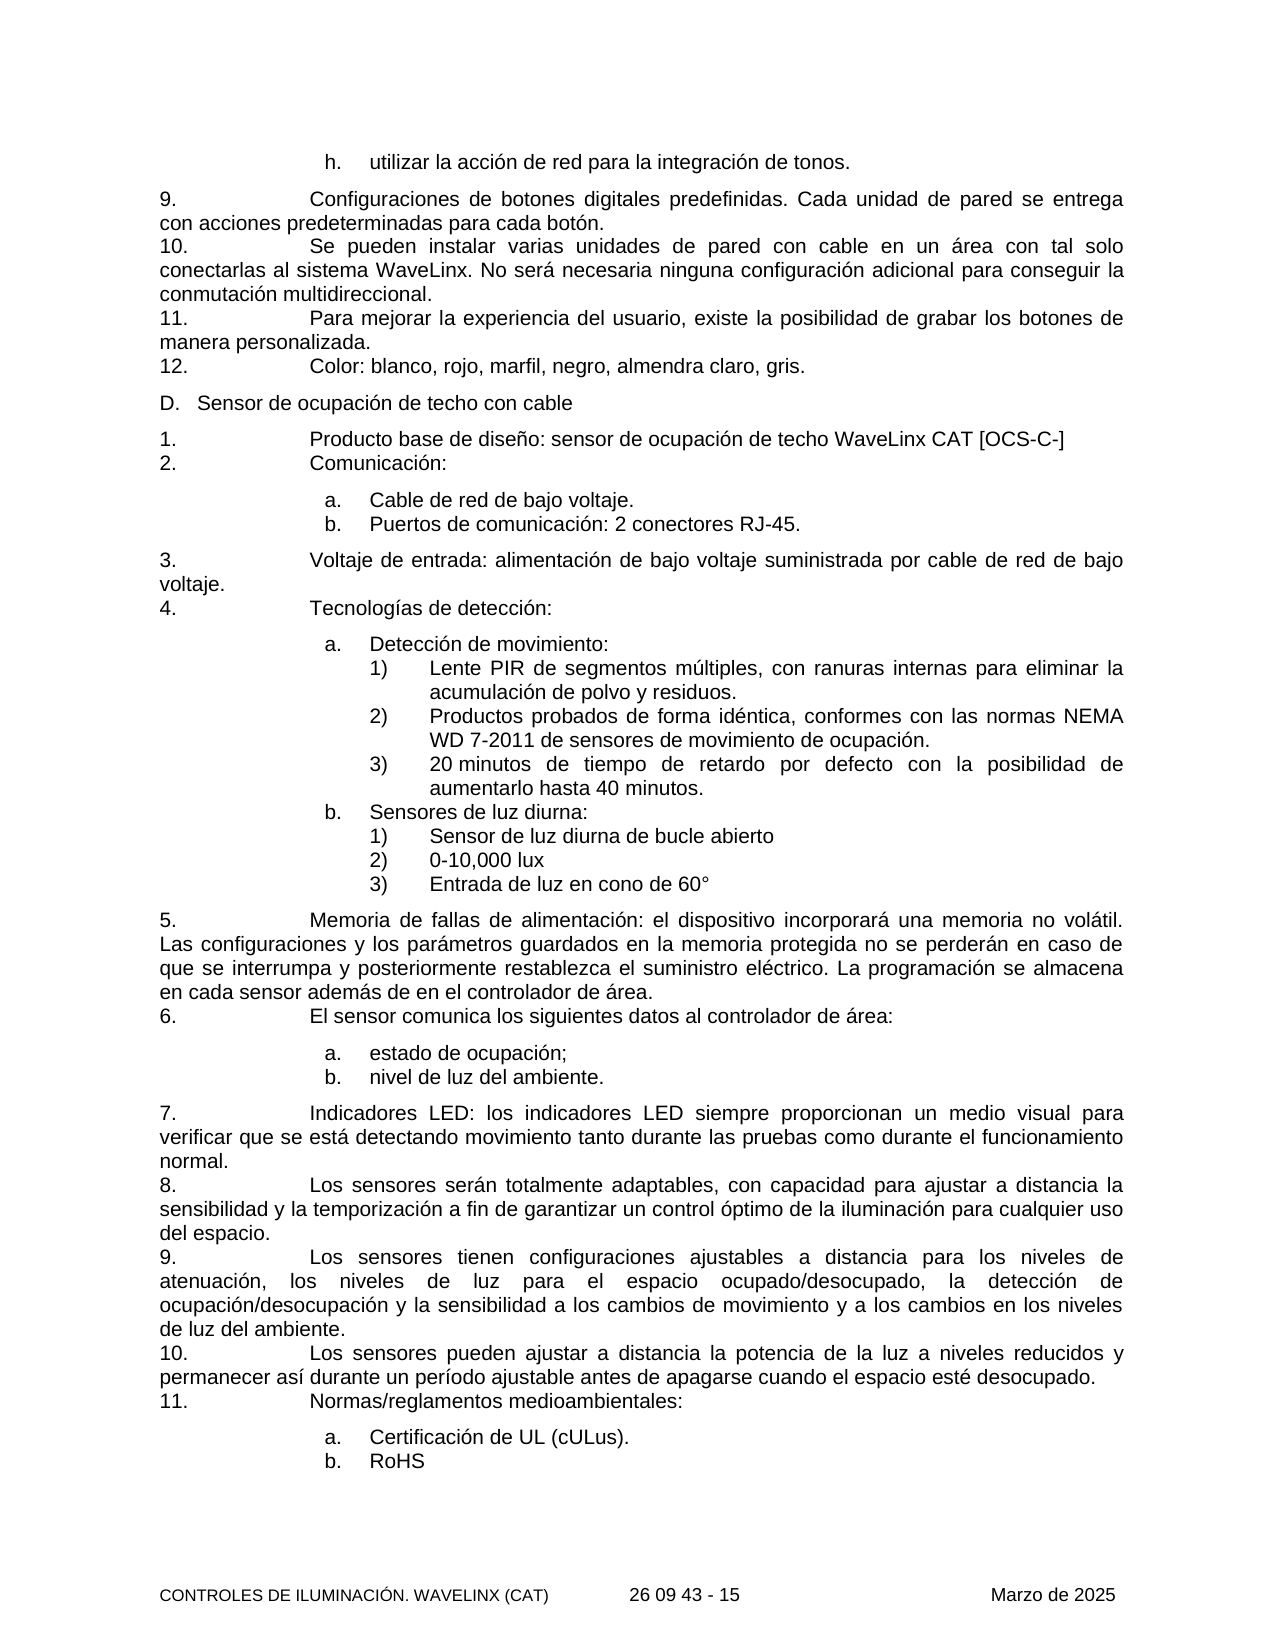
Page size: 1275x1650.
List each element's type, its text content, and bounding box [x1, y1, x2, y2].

text Indicadores LED: los indicadores LED siempre proporcionan un medio visual para verificar que se está detectando movimiento tanto durante las pruebas como durante el funcionamiento normal. [159, 1101, 1125, 1173]
text Normas/reglamentos medioambientales: [159, 1388, 1125, 1412]
text RoHS [324, 1449, 1125, 1473]
text Entrada de luz en cono de 60° [369, 872, 1125, 896]
list Producto base de diseño: sensor de ocupación de techo WaveLinx CAT [OCS-C-] [159, 427, 1125, 451]
text Los sensores tienen configuraciones ajustables a distancia para los niveles de atenuación, los niveles de luz para el espacio ocupado/desocupado, la detección de ocupación/desocupación y la sensibilidad a los cambios de movimiento y a los cambios en los niveles de luz del ambiente. [159, 1245, 1125, 1341]
list Cable de red de bajo voltaje. [324, 487, 1125, 511]
text Los sensores pueden ajustar a distancia la potencia de la luz a niveles reducidos y permanecer así durante un período ajustable antes de apagarse cuando el espacio esté desocupado. [159, 1341, 1125, 1388]
list Comunicación: [159, 451, 1125, 475]
text Para mejorar la experiencia del usuario, existe la posibilidad de grabar los botones de manera personalizada. [159, 306, 1125, 354]
list Lente PIR de segmentos múltiples, con ranuras internas para eliminar la acumulación de polvo y residuos. [369, 656, 1125, 704]
text Color: blanco, rojo, marfil, negro, almendra claro, gris. [159, 354, 1125, 378]
list Sensor de ocupación de techo con cable [159, 391, 1125, 414]
text 20 minutos de tiempo de retardo por defecto con la posibilidad de aumentarlo hasta 40 minutos. [369, 752, 1125, 800]
text El sensor comunica los siguientes datos al controlador de área: [159, 1004, 1125, 1028]
text Productos probados de forma idéntica, conformes con las normas NEMA WD 7-2011 de sensores de movimiento de ocupación. [369, 704, 1125, 752]
list estado de ocupación; [324, 1041, 1125, 1064]
list Detección de movimiento: [324, 632, 1125, 656]
text Configuraciones de botones digitales predefinidas. Cada unidad de pared se entrega con acciones predeterminadas para cada botón. [159, 186, 1125, 234]
text Puertos de comunicación: 2 conectores RJ-45. [324, 511, 1125, 535]
text Se pueden instalar varias unidades de pared con cable en un área con tal solo conectarlas al sistema WaveLinx. No será necesaria ninguna configuración adicional para conseguir la conmutación multidireccional. [159, 234, 1125, 306]
text Los sensores serán totalmente adaptables, con capacidad para ajustar a distancia la sensibilidad y la temporización a fin de garantizar un control óptimo de la iluminación para cualquier uso del espacio. [159, 1173, 1125, 1245]
list Sensor de luz diurna de bucle abierto [369, 824, 1125, 848]
text Memoria de fallas de alimentación: el dispositivo incorporará una memoria no volátil. Las configuraciones y los parámetros guardados en la memoria protegida no se perderán en caso de que se interrumpa y posteriormente restablezca el suministro eléctrico. La programación se almacena en cada sensor además de en el controlador de área. [159, 908, 1125, 1004]
text Tecnologías de detección: [159, 596, 1125, 620]
list nivel de luz del ambiente. [324, 1064, 1125, 1088]
text 0-10,000 lux [369, 848, 1125, 872]
text utilizar la acción de red para la integración de tonos. [324, 150, 1125, 174]
list Certificación de UL (cULus). [324, 1425, 1125, 1449]
text Voltaje de entrada: alimentación de bajo voltaje suministrada por cable de red de bajo voltaje. [159, 548, 1125, 596]
text Sensores de luz diurna: [324, 800, 1125, 824]
